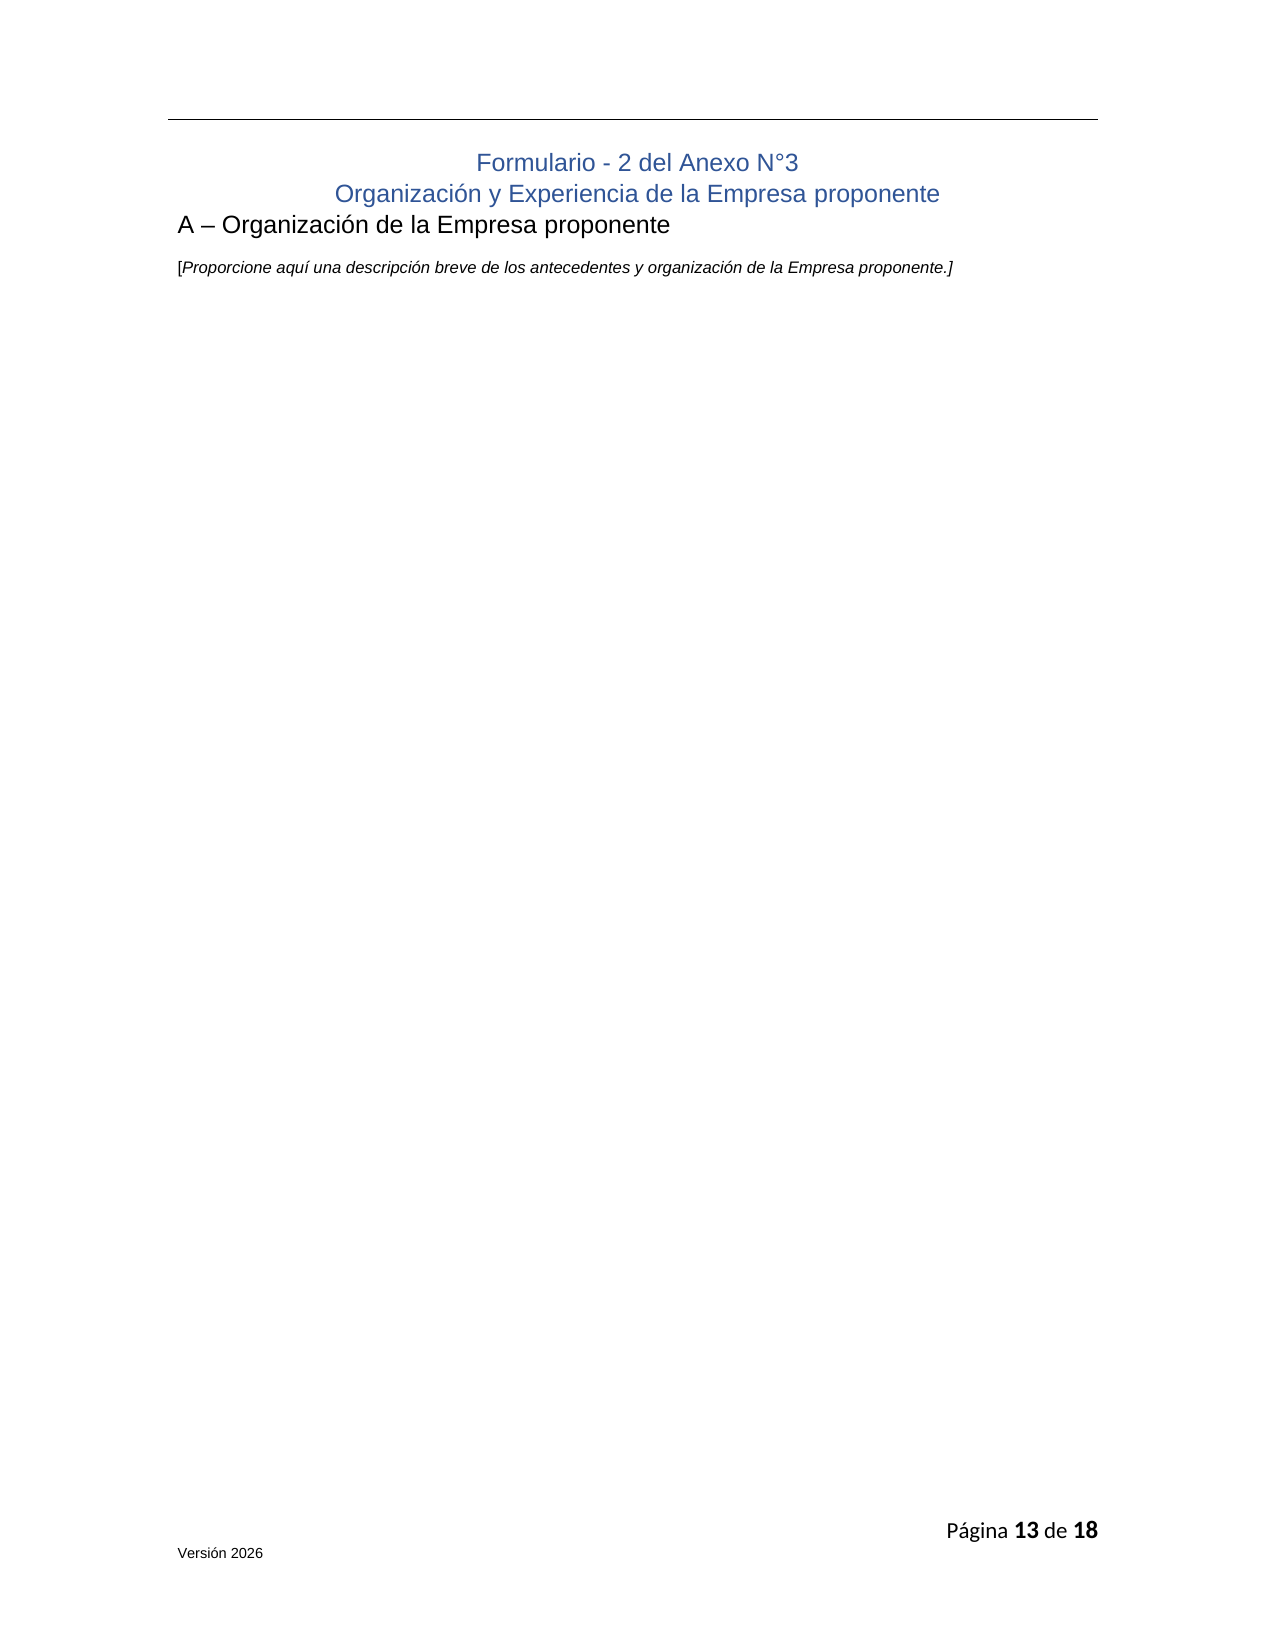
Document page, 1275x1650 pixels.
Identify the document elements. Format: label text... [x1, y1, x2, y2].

text A – Organización de la Empresa proponente [177, 210, 1098, 238]
text [Proporcione aquí una descripción breve de los antecedentes y organización de la Empresa proponente.] [177, 257, 1098, 277]
subtitle Organización y Experiencia de la Empresa proponente [177, 179, 1098, 207]
subtitle Formulario - 2 del Anexo N°3 [177, 148, 1098, 176]
